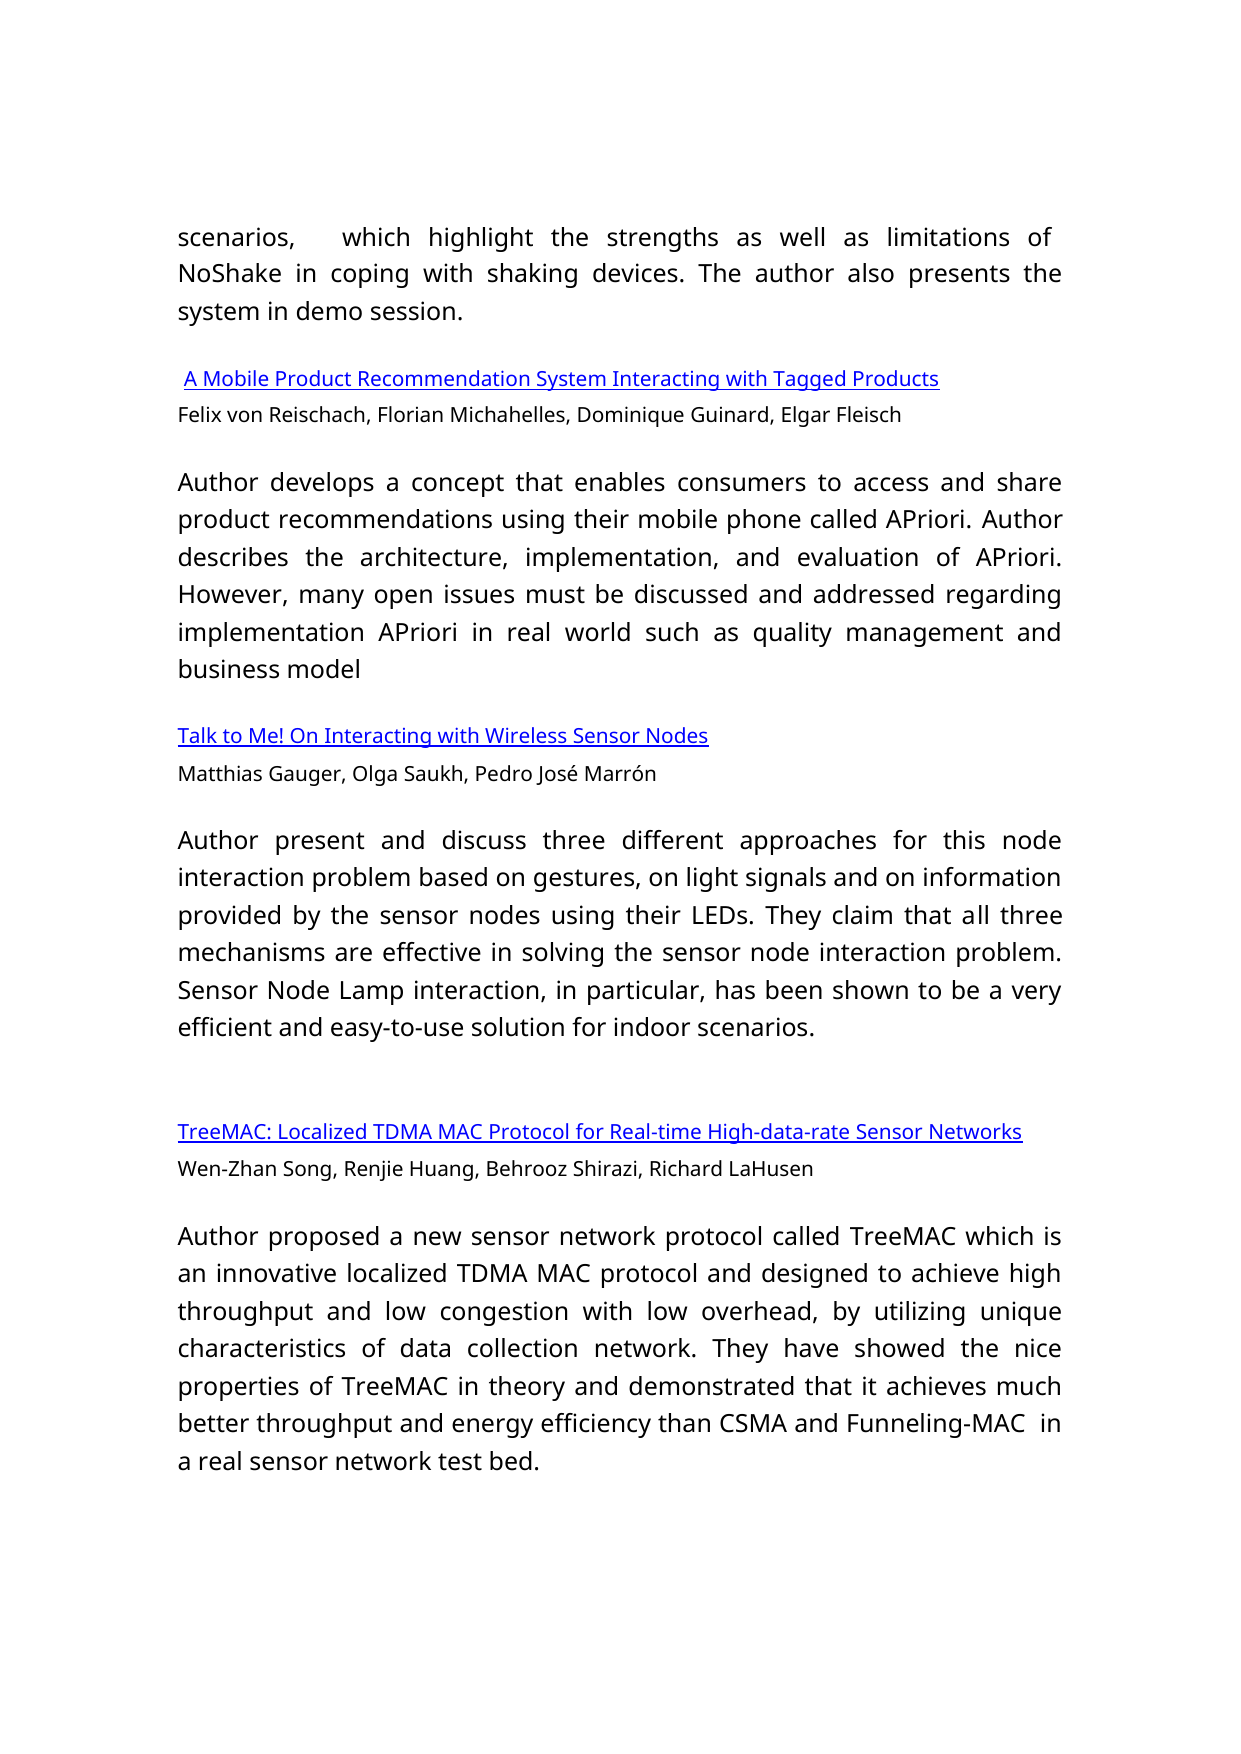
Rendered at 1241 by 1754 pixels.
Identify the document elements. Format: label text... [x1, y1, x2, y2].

text Author present and discuss three different approaches for this node interaction problem based on gestures, on light signals and on information provided by the sensor nodes using their LEDs. They claim that all three mechanisms are effective in solving the sensor node interaction problem. Sensor Node Lamp interaction, in particular, has been shown to be a very efficient and easy-to-use solution for indoor scenarios. [177, 896, 1063, 1121]
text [177, 217, 1063, 404]
text Talk to Me! On Interacting with Wireless Sensor Nodes Matthias Gauger, Olga Saukh, Pedro José Marrón [177, 792, 1063, 867]
text TreeMAC: Localized TDMA MAC Protocol for Real-time High-data-rate Sensor Networks Wen-Zhan Song, Renjie Huang, Behrooz Shirazi, Richard LaHusen [177, 1188, 1063, 1263]
text A Mobile Product Recommendation System Interacting with Tagged Products Felix von Reischach, Florian Michahelles, Dominique Guinard, Elgar Fleisch [177, 433, 1063, 508]
text Author develops a concept that enables consumers to access and share product recommendations using their mobile phone called APriori. Author describes the architecture, implementation, and evaluation of APriori. However, many open issues must be discussed and addressed regarding implementation APriori in real world such as quality management and business model [177, 538, 1063, 763]
text Author proposed a new sensor network protocol called TreeMAC which is an innovative localized TDMA MAC protocol and designed to achieve high throughput and low congestion with low overhead, by utilizing unique characteristics of data collection network. They have showed the nice properties of TreeMAC in theory and demonstrated that it achieves much better throughput and energy efficiency than CSMA and Funneling-MAC in a real sensor network test bed. [177, 1292, 1063, 1554]
